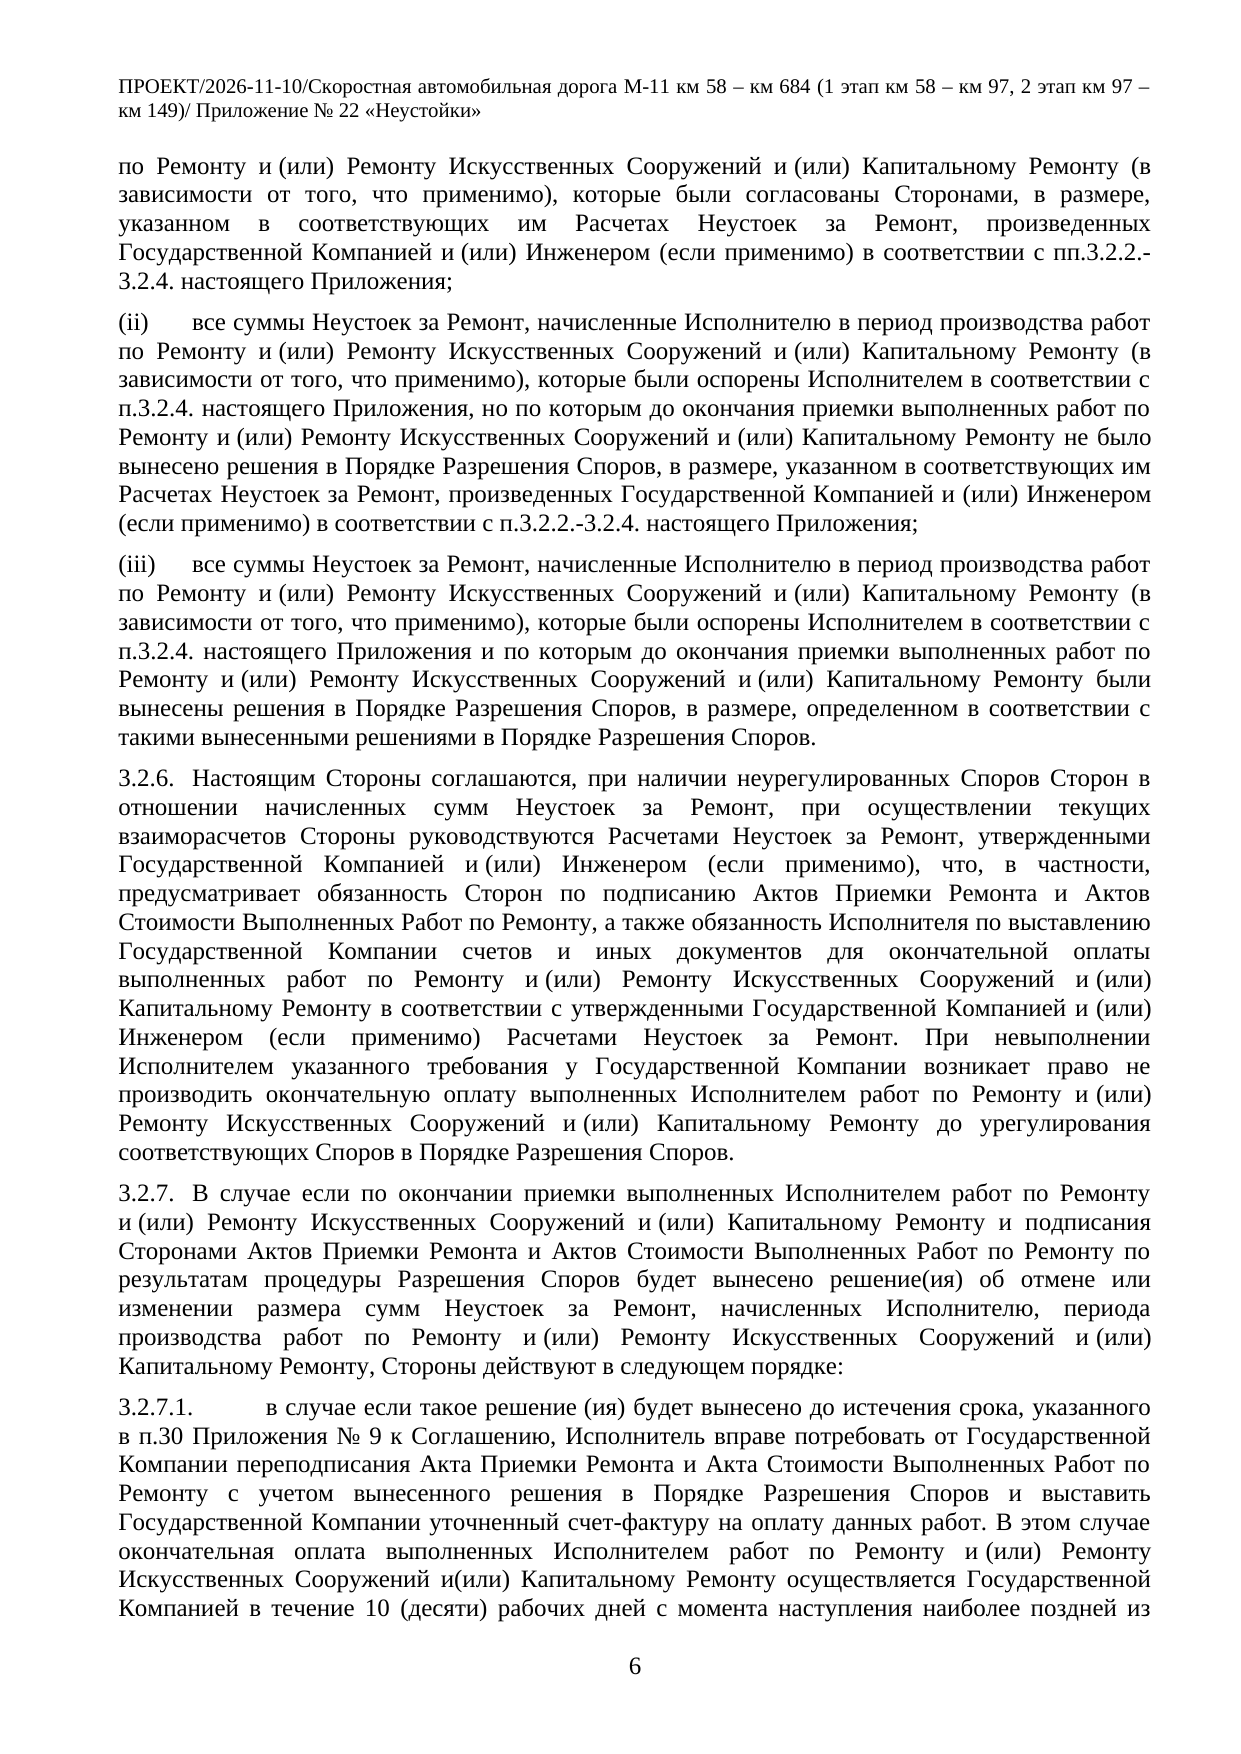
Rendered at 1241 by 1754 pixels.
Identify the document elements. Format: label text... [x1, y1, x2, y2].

list все суммы Неустоек за Ремонт, начисленные Исполнителю в период производства работ по Ремонту и (или) Ремонту Искусственных Сооружений и (или) Капитальному Ремонту (в зависимости от того, что применимо), которые были оспорены Исполнителем в соответствии с п.3.2.4. настоящего Приложения, но по которым до окончания приемки выполненных работ по Ремонту и (или) Ремонту Искусственных Сооружений и (или) Капитальному Ремонту не было вынесено решения в Порядке Разрешения Споров, в размере, указанном в соответствующих им Расчетах Неустоек за Ремонт, произведенных Государственной Компанией и (или) Инженером (если применимо) в соответствии с п.3.2.2.-3.2.4. настоящего Приложения; [118, 307, 1152, 537]
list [118, 151, 1152, 294]
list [118, 1392, 1152, 1622]
list Настоящим Стороны соглашаются, при наличии неурегулированных Споров Сторон в отношении начисленных сумм Неустоек за Ремонт, при осуществлении текущих взаиморасчетов Стороны руководствуются Расчетами Неустоек за Ремонт, утвержденными Государственной Компанией и (или) Инженером (если применимо), что, в частности, предусматривает обязанность Сторон по подписанию Актов Приемки Ремонта и Актов Стоимости Выполненных Работ по Ремонту, а также обязанность Исполнителя по выставлению Государственной Компании счетов и иных документов для окончательной оплаты выполненных работ по Ремонту и (или) Ремонту Искусственных Сооружений и (или) Капитальному Ремонту в соответствии с утвержденными Государственной Компанией и (или) Инженером (если применимо) Расчетами Неустоек за Ремонт. При невыполнении Исполнителем указанного требования у Государственной Компании возникает право не производить окончательную оплату выполненных Исполнителем работ по Ремонту и (или) Ремонту Искусственных Сооружений и (или) Капитальному Ремонту до урегулирования соответствующих Споров в Порядке Разрешения Споров. [118, 763, 1152, 1166]
list В случае если по окончании приемки выполненных Исполнителем работ по Ремонту и (или) Ремонту Искусственных Сооружений и (или) Капитальному Ремонту и подписания Сторонами Актов Приемки Ремонта и Актов Стоимости Выполненных Работ по Ремонту по результатам процедуры Разрешения Споров будет вынесено решение(ия) об отмене или изменении размера сумм Неустоек за Ремонт, начисленных Исполнителю, периода производства работ по Ремонту и (или) Ремонту Искусственных Сооружений и (или) Капитальному Ремонту, Стороны действуют в следующем порядке: [118, 1178, 1152, 1379]
list все суммы Неустоек за Ремонт, начисленные Исполнителю в период производства работ по Ремонту и (или) Ремонту Искусственных Сооружений и (или) Капитальному Ремонту (в зависимости от того, что применимо), которые были оспорены Исполнителем в соответствии с п.3.2.4. настоящего Приложения и по которым до окончания приемки выполненных работ по Ремонту и (или) Ремонту Искусственных Сооружений и (или) Капитальному Ремонту были вынесены решения в Порядке Разрешения Споров, в размере, определенном в соответствии с такими вынесенными решениями в Порядке Разрешения Споров. [118, 549, 1152, 751]
